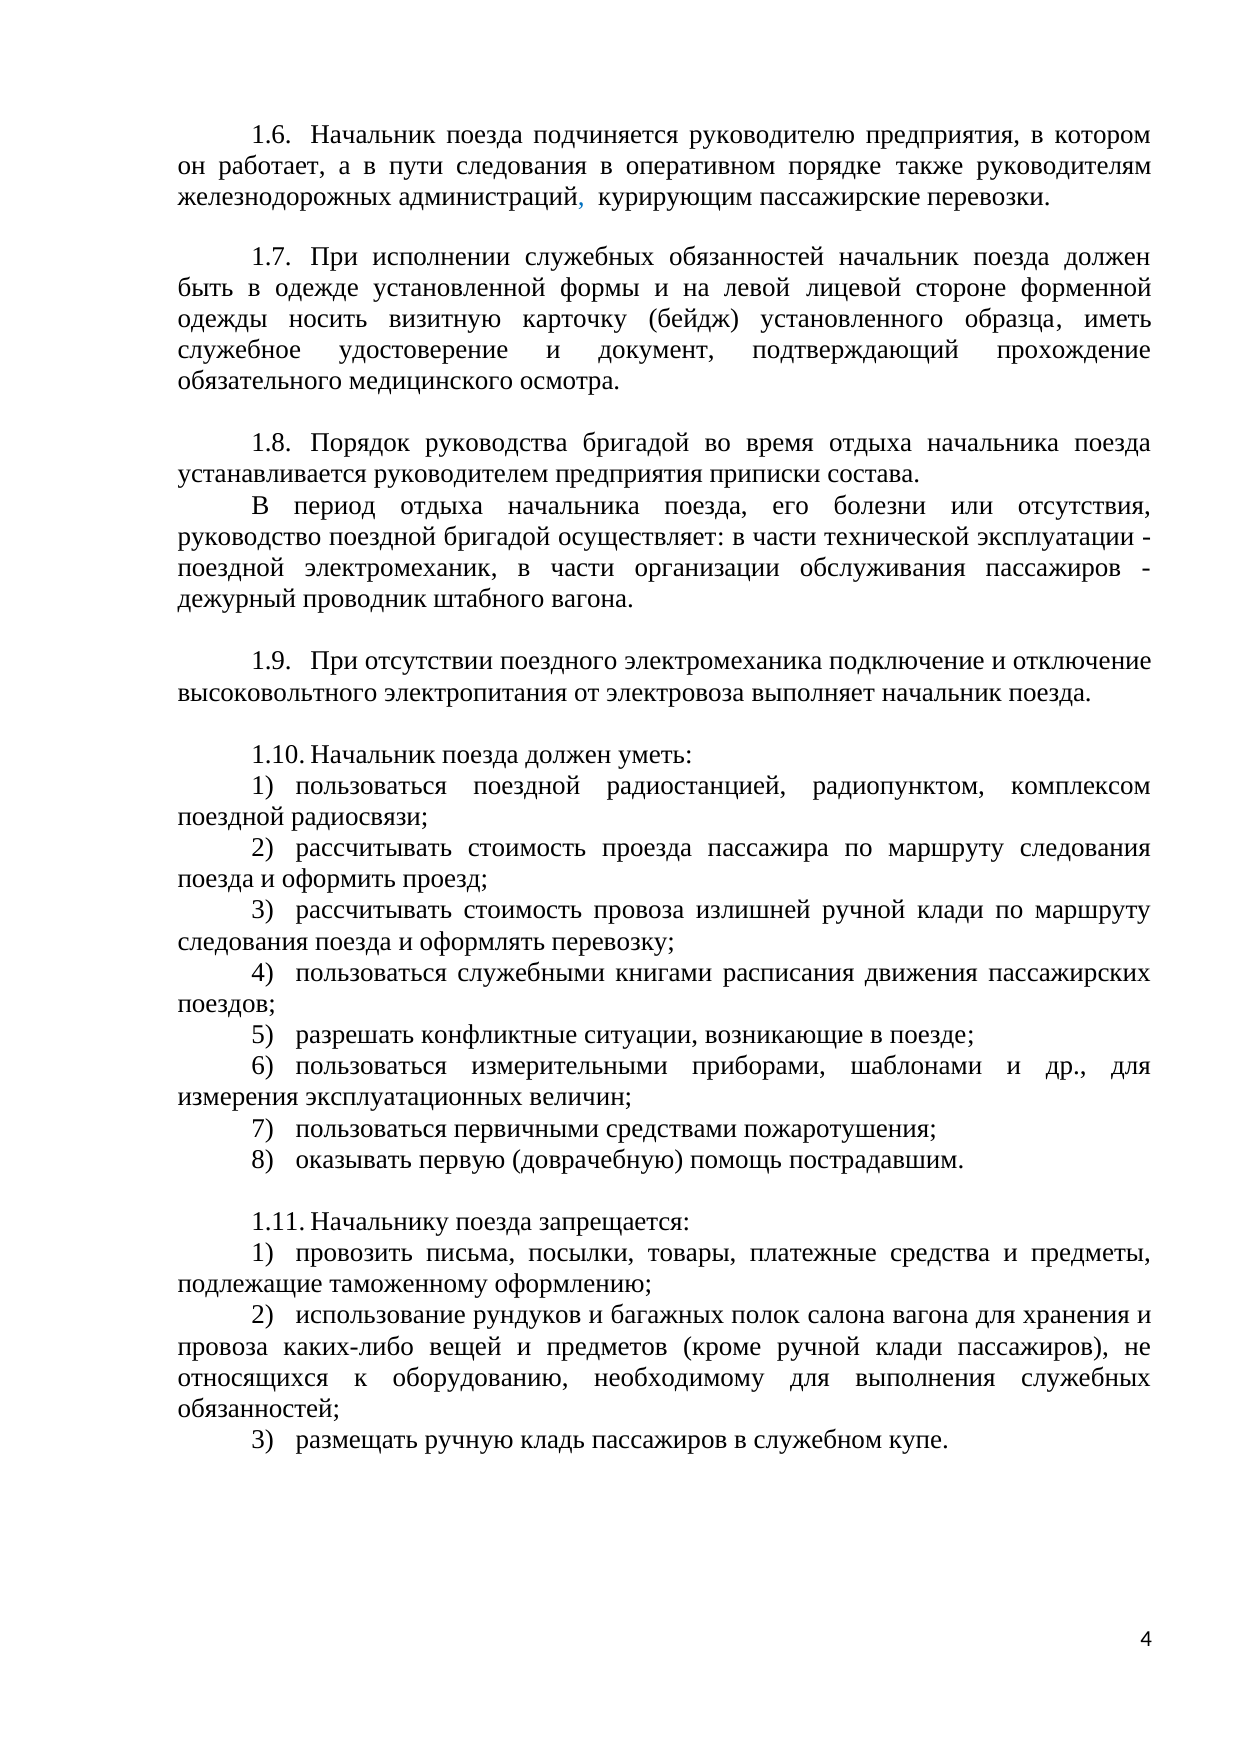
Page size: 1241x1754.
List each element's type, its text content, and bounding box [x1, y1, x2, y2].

text 3) размещать ручную кладь пассажиров в служебном купе. [177, 1423, 1152, 1454]
text 2) рассчитывать стоимость проезда пассажира по маршруту следования поезда и оформить проезд; [177, 831, 1152, 894]
text 1.8. Порядок руководства бригадой во время отдыха начальника поезда устанавливается руководителем предприятия приписки состава. [177, 426, 1152, 489]
text 7) пользоваться первичными средствами пожаротушения; [177, 1112, 1152, 1143]
text 1.7. При исполнении служебных обязанностей начальник поезда должен быть в одежде установленной формы и на левой лицевой стороне форменной одежды носить визитную карточку (бейдж) установленного образца, иметь служебное удостоверение и документ, подтверждающий прохождение обязательного медицинского осмотра. [177, 239, 1152, 395]
text 6) пользоваться измерительными приборами, шаблонами и др., для измерения эксплуатационных величин; [177, 1049, 1152, 1112]
text 3) рассчитывать стоимость провоза излишней ручной клади по маршруту следования поезда и оформлять перевозку; [177, 894, 1152, 956]
text 1) пользоваться поездной радиостанцией, радиопунктом, комплексом поездной радиосвязи; [177, 769, 1152, 831]
text 4) пользоваться служебными книгами расписания движения пассажирских поездов; [177, 956, 1152, 1018]
text 1.10. Начальник поезда должен уметь: [177, 738, 1152, 769]
text 1.9. При отсутствии поездного электромеханика подключение и отключение высоковольтного электропитания от электровоза выполняет начальник поезда. [177, 644, 1152, 707]
text В период отдыха начальника поезда, его болезни или отсутствия, руководство поездной бригадой осуществляет: в части технической эксплуатации - поездной электромеханик, в части организации обслуживания пассажиров - дежурный проводник штабного вагона. [177, 489, 1152, 613]
text 1) провозить письма, посылки, товары, платежные средства и предметы, подлежащие таможенному оформлению; [177, 1236, 1152, 1298]
text 1.11. Начальнику поезда запрещается: [177, 1205, 1152, 1236]
text 1.6. Начальник поезда подчиняется руководителю предприятия, в котором он работает, а в пути следования в оперативном порядке также руководителям железнодорожных администраций, курирующим пассажирские перевозки. [177, 118, 1152, 212]
text 2) использование рундуков и багажных полок салона вагона для хранения и провоза каких-либо вещей и предметов (кроме ручной клади пассажиров), не относящихся к оборудованию, необходимому для выполнения служебных обязанностей; [177, 1298, 1152, 1423]
text 8) оказывать первую (доврачебную) помощь пострадавшим. [177, 1143, 1152, 1174]
text 5) разрешать конфликтные ситуации, возникающие в поезде; [177, 1018, 1152, 1049]
